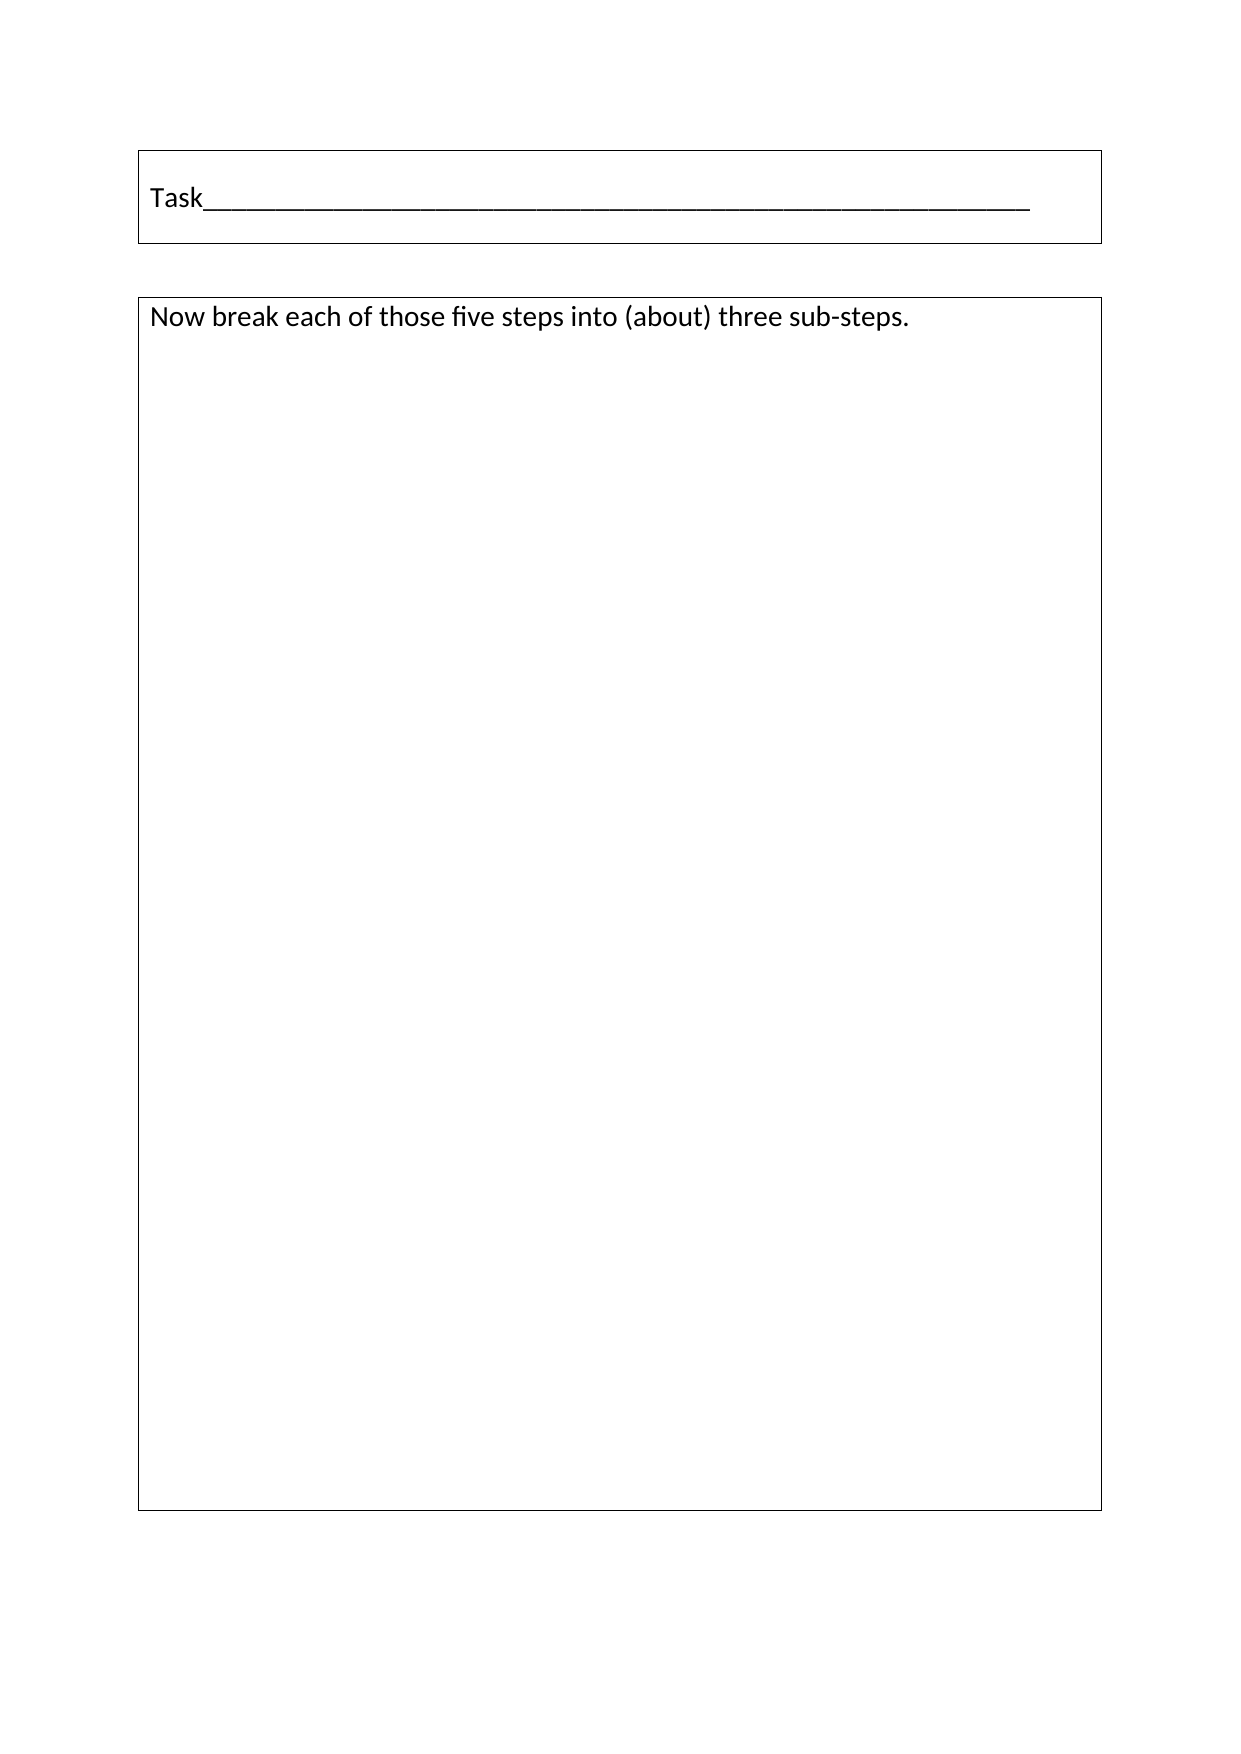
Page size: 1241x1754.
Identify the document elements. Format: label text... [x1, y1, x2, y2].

table_cell Task_________________________________________________________ [139, 151, 1101, 243]
table_header Now break each of those five steps into (about) three sub-steps. [139, 298, 1101, 1510]
